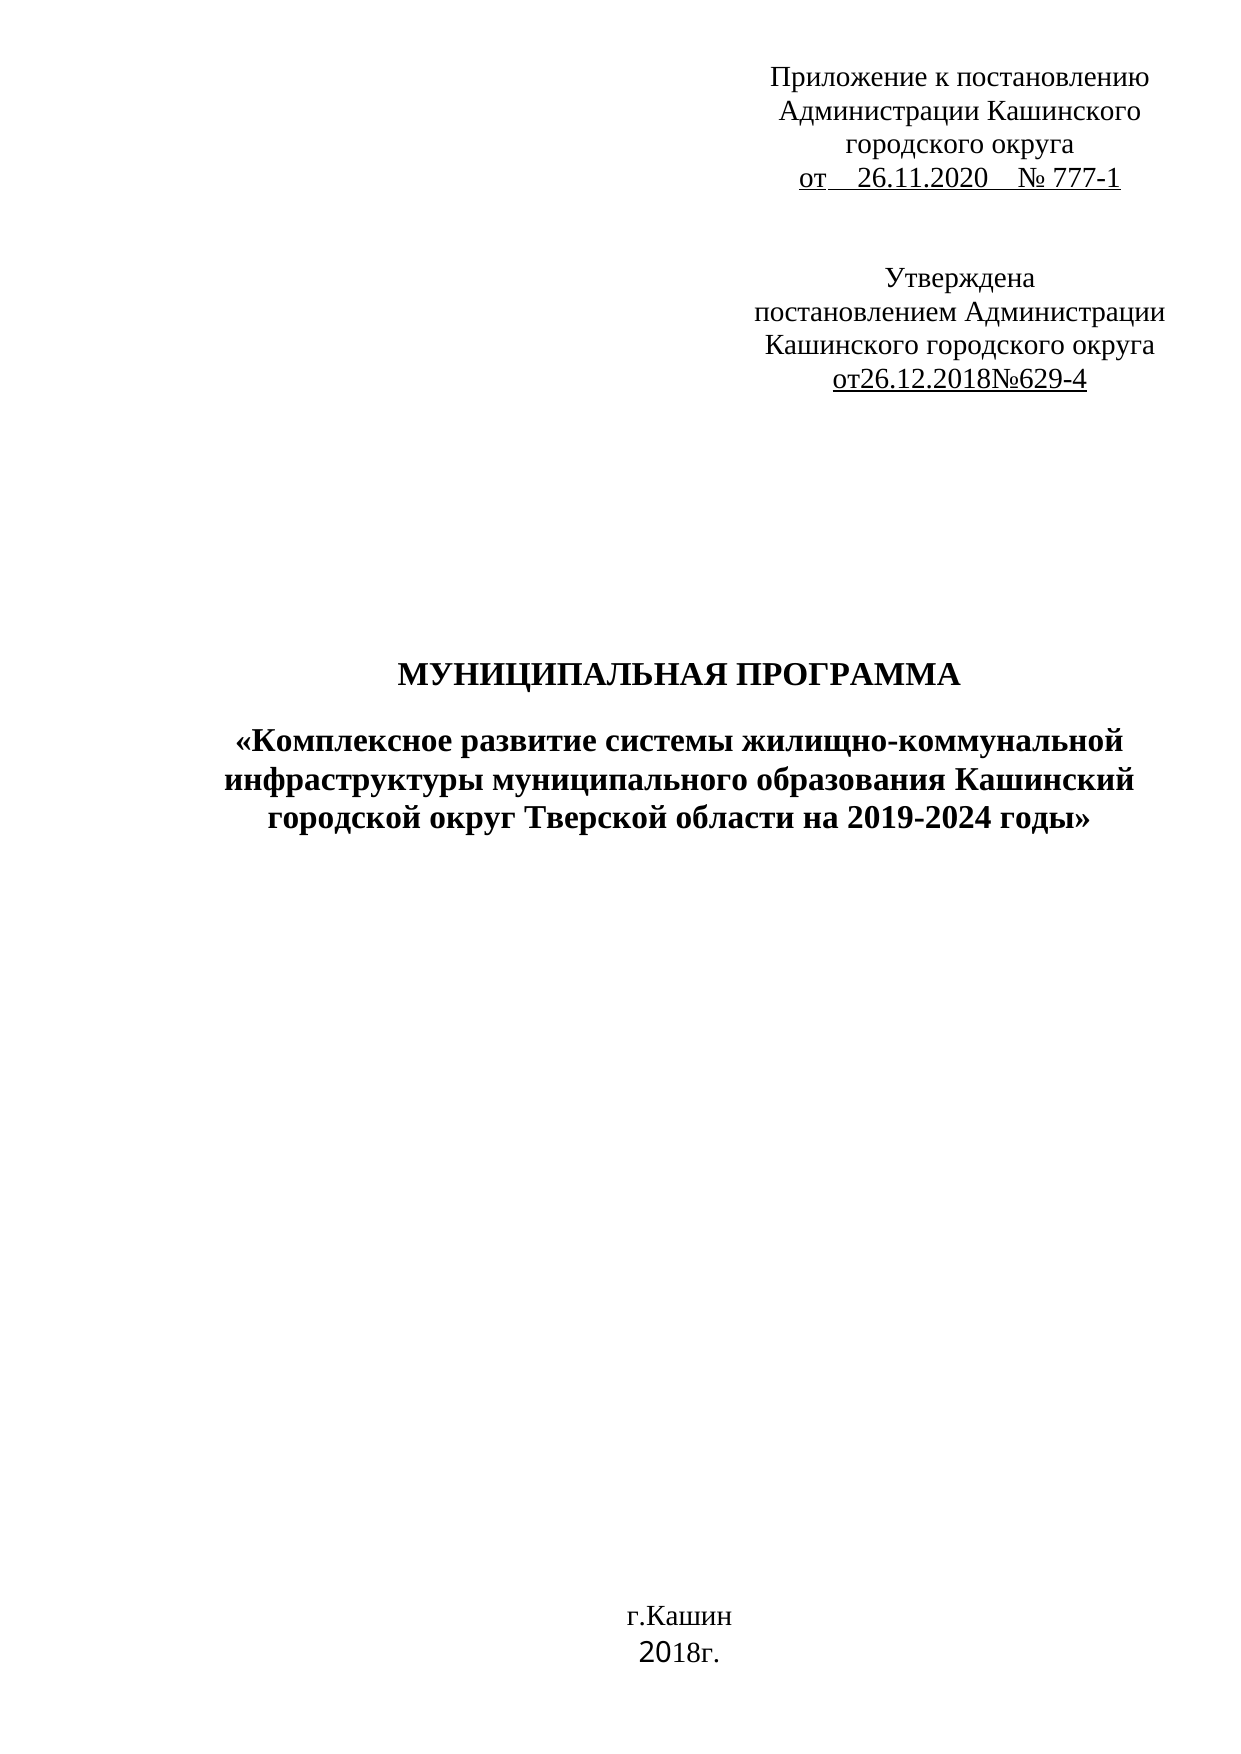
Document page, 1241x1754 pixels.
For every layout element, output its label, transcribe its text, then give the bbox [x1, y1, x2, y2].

text 2018г. [177, 1632, 1181, 1671]
text Кашинского городского округа [738, 327, 1181, 361]
text МУНИЦИПАЛЬНАЯ ПРОГРАММА [177, 654, 1181, 692]
text Приложение к постановлению Администрации Кашинского городского округа [738, 59, 1181, 160]
text г.Кашин [177, 1598, 1181, 1632]
text постановлением Администрации [738, 294, 1181, 327]
text от 26.11.2020 № 777-1 [738, 160, 1181, 193]
text от26.12.2018№629-4 [738, 361, 1181, 394]
text «Комплексное развитие системы жилищно-коммунальной инфраструктуры муниципального образования Кашинский городской округ Тверской области на 2019-2024 годы» [177, 721, 1181, 836]
text Утверждена [738, 260, 1181, 294]
